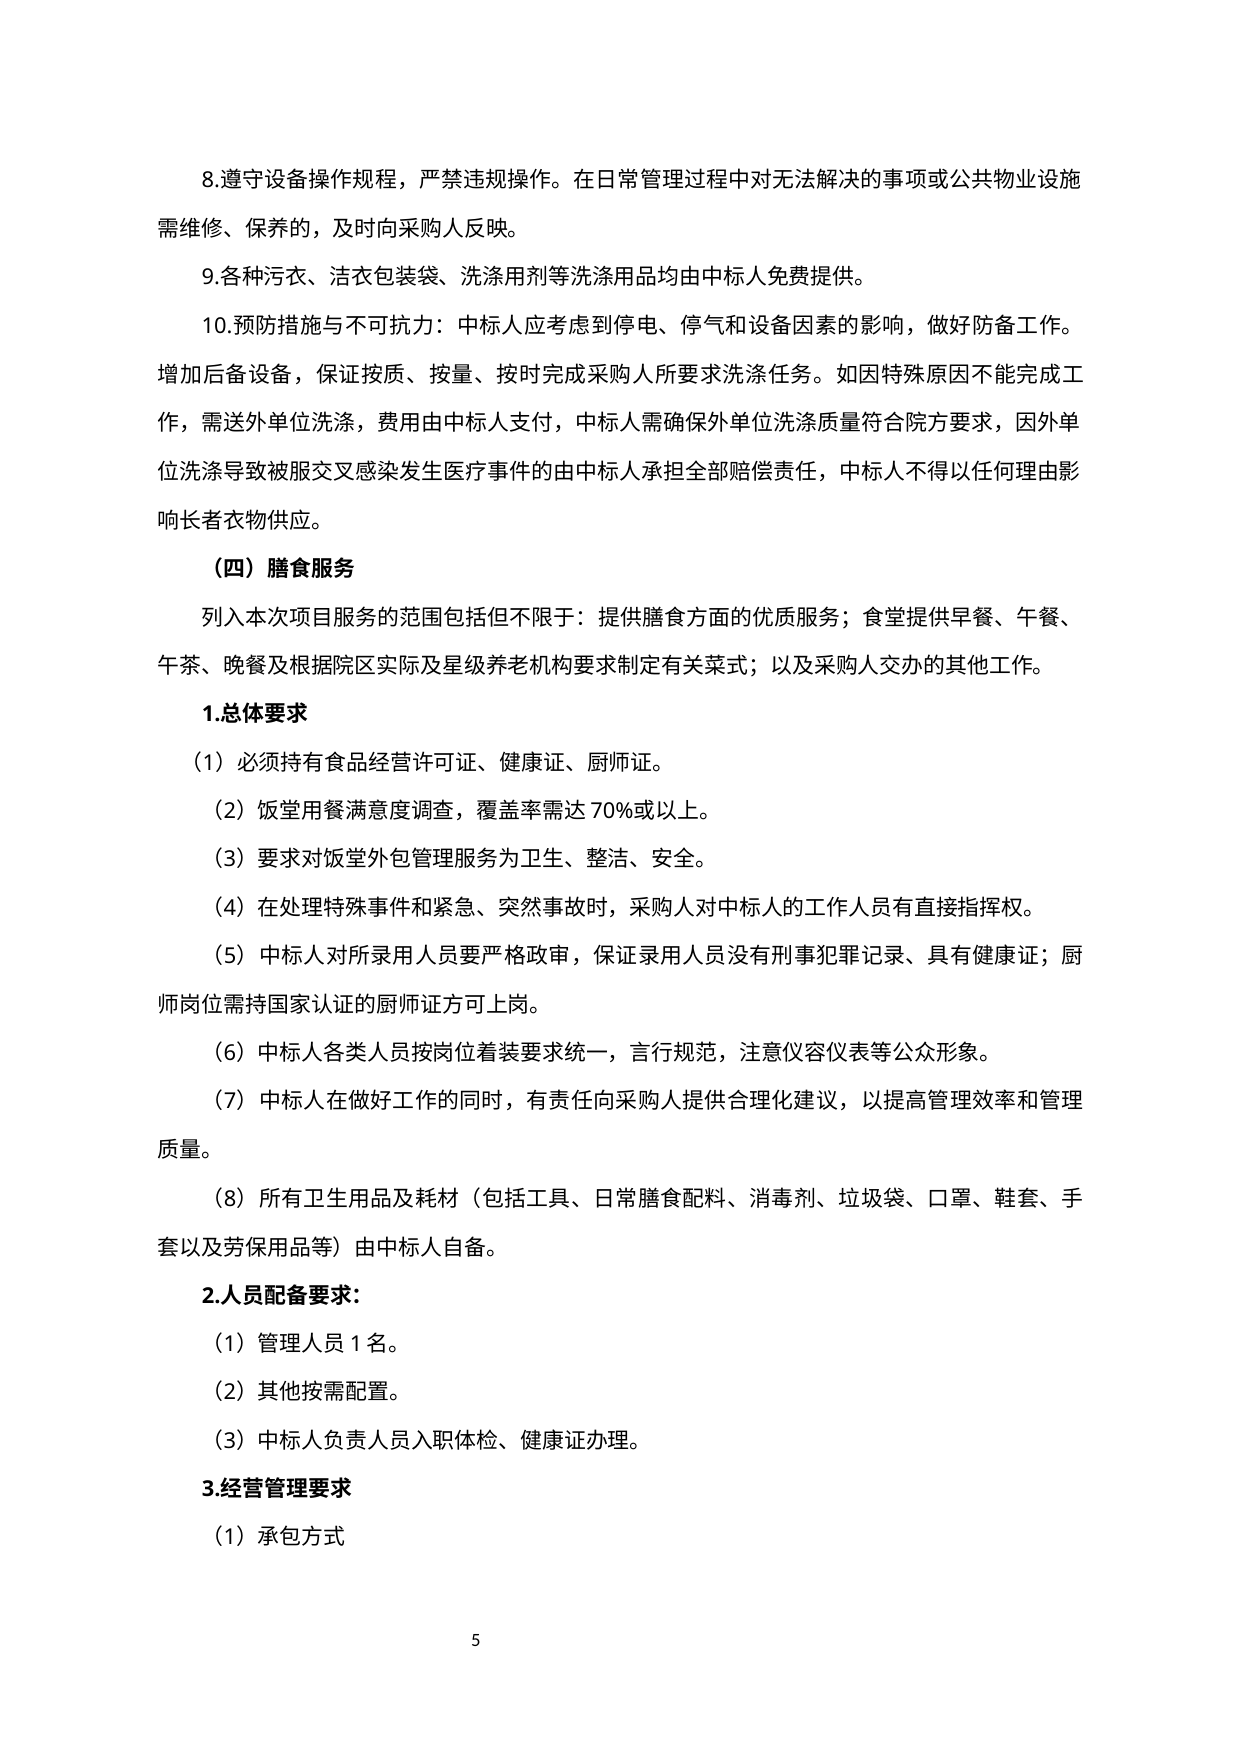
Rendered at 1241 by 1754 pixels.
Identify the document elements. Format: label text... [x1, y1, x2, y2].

text 3.经营管理要求 [158, 1471, 1084, 1503]
text （1）管理人员1名。 [158, 1326, 1084, 1358]
text 1.总体要求 [158, 696, 1084, 729]
text （3）中标人负责人员入职体检、健康证办理。 [158, 1422, 1084, 1455]
text （5）中标人对所录用人员要严格政审，保证录用人员没有刑事犯罪记录、具有健康证；厨师岗位需持国家认证的厨师证方可上岗。 [158, 938, 1084, 1019]
text （7）中标人在做好工作的同时，有责任向采购人提供合理化建议，以提高管理效率和管理质量。 [158, 1083, 1084, 1164]
text （1）必须持有食品经营许可证、健康证、厨师证。 [158, 744, 1084, 777]
text （3）要求对饭堂外包管理服务为卫生、整洁、安全。 [158, 841, 1084, 874]
list 8.遵守设备操作规程，严禁违规操作。在日常管理过程中对无法解决的事项或公共物业设施需维修、保养的，及时向采购人反映。 [158, 162, 1084, 243]
list 9.各种污衣、洁衣包装袋、洗涤用剂等洗涤用品均由中标人免费提供。 [158, 259, 1084, 292]
text （8）所有卫生用品及耗材（包括工具、日常膳食配料、消毒剂、垃圾袋、口罩、鞋套、手套以及劳保用品等）由中标人自备。 [158, 1180, 1084, 1262]
text （1）承包方式 [158, 1519, 1084, 1552]
text （2）饭堂用餐满意度调查，覆盖率需达70%或以上。 [158, 793, 1084, 825]
text 列入本次项目服务的范围包括但不限于：提供膳食方面的优质服务；食堂提供早餐、午餐、午茶、晚餐及根据院区实际及星级养老机构要求制定有关菜式；以及采购人交办的其他工作。 [158, 599, 1084, 680]
list （四）膳食服务 [158, 551, 1084, 583]
list 10.预防措施与不可抗力：中标人应考虑到停电、停气和设备因素的影响，做好防备工作。增加后备设备，保证按质、按量、按时完成采购人所要求洗涤任务。如因特殊原因不能完成工作，需送外单位洗涤，费用由中标人支付，中标人需确保外单位洗涤质量符合院方要求，因外单位洗涤导致被服交叉感染发生医疗事件的由中标人承担全部赔偿责任，中标人不得以任何理由影响长者衣物供应。 [158, 307, 1084, 535]
text （2）其他按需配置。 [158, 1374, 1084, 1407]
text （6）中标人各类人员按岗位着装要求统一，言行规范，注意仪容仪表等公众形象。 [158, 1035, 1084, 1067]
text （4）在处理特殊事件和紧急、突然事故时，采购人对中标人的工作人员有直接指挥权。 [158, 889, 1084, 922]
text 2.人员配备要求： [158, 1277, 1084, 1310]
